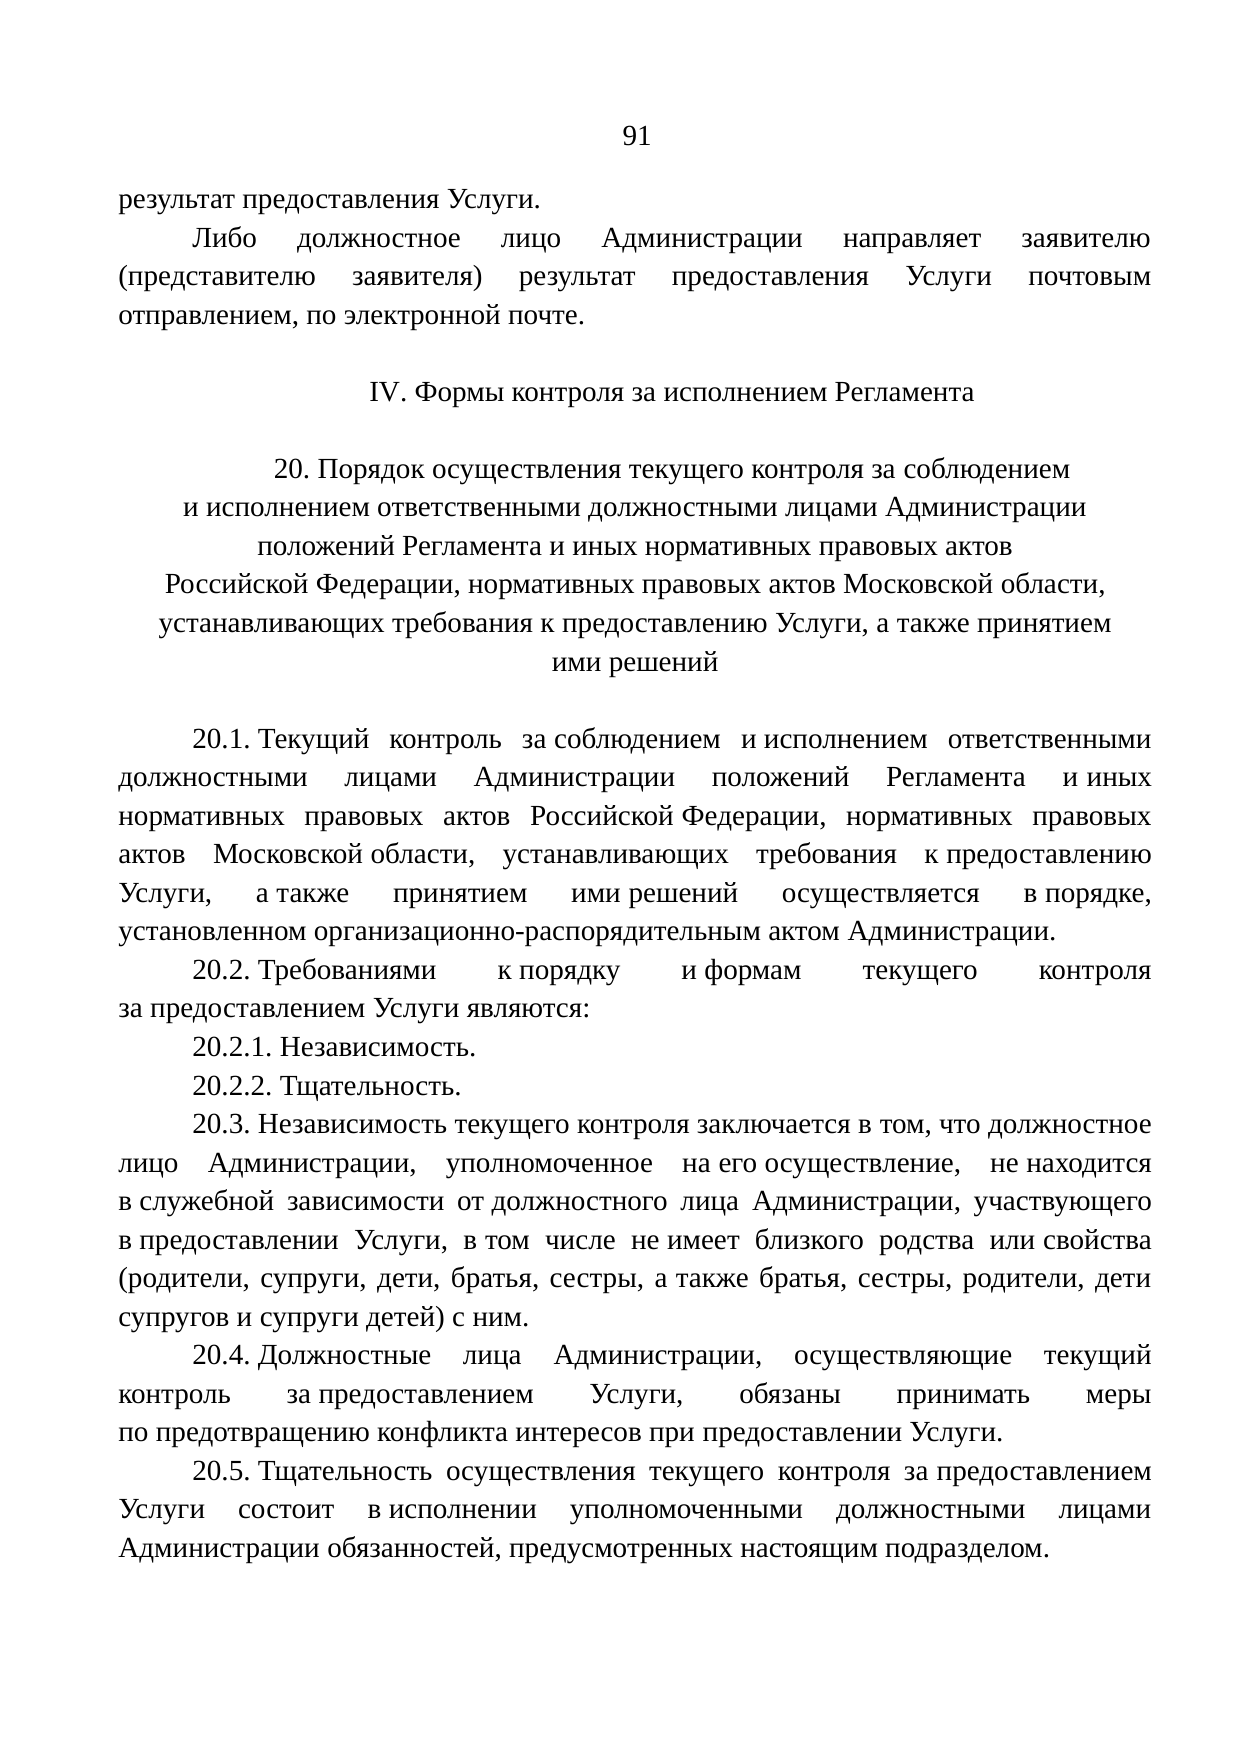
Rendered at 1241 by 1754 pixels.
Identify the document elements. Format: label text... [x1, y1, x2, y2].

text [118, 181, 1152, 215]
text 20.2.2. Тщательность. [118, 1068, 1152, 1101]
text 20. Порядок осуществления текущего контроля за соблюдением и исполнением ответственными должностными лицами Администрации положений Регламента и иных нормативных правовых актов Российской Федерации, нормативных правовых актов Московской области, устанавливающих требования к предоставлению Услуги, а также принятием ими решений [118, 451, 1152, 677]
text 20.5. Тщательность осуществления текущего контроля за предоставлением Услуги состоит в исполнении уполномоченными должностными лицами Администрации обязанностей, предусмотренных настоящим подразделом. [118, 1453, 1152, 1564]
text 20.4. Должностные лица Администрации, осуществляющие текущий контроль за предоставлением Услуги, обязаны принимать меры по предотвращению конфликта интересов при предоставлении Услуги. [118, 1337, 1152, 1448]
text 20.3. Независимость текущего контроля заключается в том, что должностное лицо Администрации, уполномоченное на его осуществление, не находится в служебной зависимости от должностного лица Администрации, участвующего в предоставлении Услуги, в том числе не имеет близкого родства или свойства (родители, супруги, дети, братья, сестры, а также братья, сестры, родители, дети супругов и супруги детей) с ним. [118, 1106, 1152, 1332]
text Либо должностное лицо Администрации направляет заявителю (представителю заявителя) результат предоставления Услуги почтовым отправлением, по электронной почте. [118, 220, 1152, 330]
text 20.2.1. Независимость. [118, 1029, 1152, 1063]
text 20.2. Требованиями к порядку и формам текущего контроля за предоставлением Услуги являются: [118, 952, 1152, 1024]
subtitle IV. Формы контроля за исполнением Регламента [118, 374, 1152, 407]
text 20.1. Текущий контроль за соблюдением и исполнением ответственными должностными лицами Администрации положений Регламента и иных нормативных правовых актов Российской Федерации, нормативных правовых актов Московской области, устанавливающих требования к предоставлению Услуги, а также принятием ими решений осуществляется в порядке, установленном организационно-распорядительным актом Администрации. [118, 721, 1152, 947]
